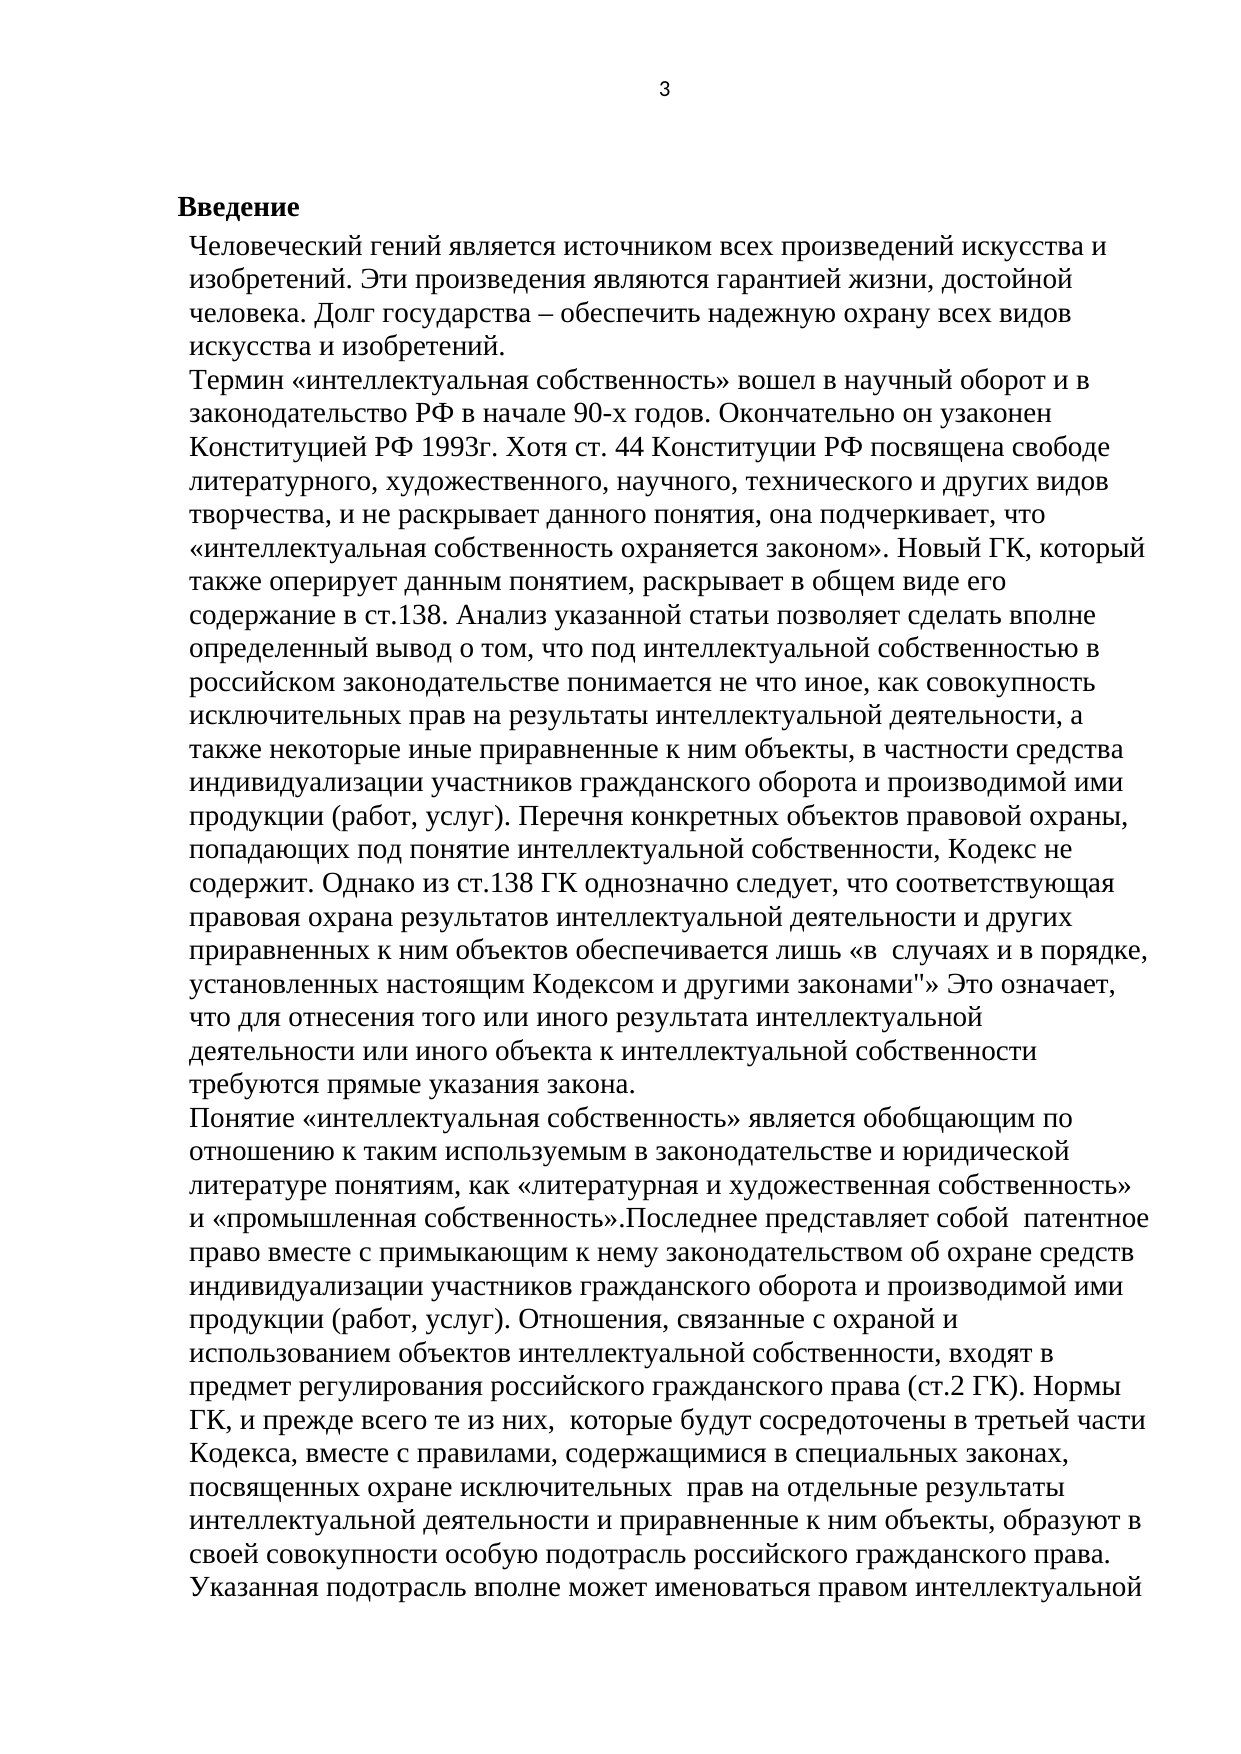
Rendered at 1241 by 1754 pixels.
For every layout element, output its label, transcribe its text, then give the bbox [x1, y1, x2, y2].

text литературного, художественного, научного, технического и других видов [189, 463, 1152, 496]
text творчества, и не раскрывает данного понятия, она подчеркивает, что «интеллектуальная собственность охраняется законом». Новый ГК, который также оперирует данным понятием, раскрывает в общем виде его содержание в ст.138. Анализ указанной статьи позволяет сделать вполне определенный вывод о том, что под интеллектуальной собственностью в российском законодательстве понимается не что иное, как совокупность исключительных прав на результаты интеллектуальной деятельности, а также некоторые иные приравненные к ним объекты, в частности средства индивидуализации участников гражданского оборота и производимой ими продукции (работ, услуг). Перечня конкретных объектов правовой охраны, попадающих под понятие интеллектуальной собственности, Кодекс не содержит. Однако из ст.138 ГК однозначно следует, что соответствующая правовая охрана результатов интеллектуальной деятельности и других приравненных к ним объектов обеспечивается лишь «в случаях и в порядке, установленных настоящим Кодексом и другими законами"» Это означает, что для отнесения того или иного результата интеллектуальной деятельности или иного объекта к интеллектуальной собственности требуются прямые указания закона. [189, 496, 1152, 1100]
text Понятие «интеллектуальная собственность» является обобщающим по отношению к таким используемым в законодательстве и юридической литературе понятиям, как «литературная и художественная собственность» и «промышленная собственность».Последнее представляет собой патентное право вместе с примыкающим к нему законодательством об охране средств индивидуализации участников гражданского оборота и производимой ими продукции (работ, услуг). Отношения, связанные с охраной и использованием объектов интеллектуальной собственности, входят в предмет регулирования российского гражданского права (ст.2 ГК). Нормы ГК, и прежде всего те из них, которые будут сосредоточены в третьей части Кодекса, вместе с правилами, содержащимися в специальных законах, посвященных охране исключительных прав на отдельные результаты [189, 1100, 1152, 1502]
text Введение [177, 189, 1152, 223]
text Человеческий гений является источником всех произведений искусства и изобретений. Эти произведения являются гарантией жизни, достойной человека. Долг государства – обеспечить надежную охрану всех видов искусства и изобретений. [189, 228, 1152, 362]
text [189, 1502, 1152, 1603]
text Термин «интеллектуальная собственность» вошел в научный оборот и в законодательство РФ в начале 90-х годов. Окончательно он узаконен Конституцией РФ 1993г. Хотя ст. 44 Конституции РФ посвящена свободе [189, 362, 1152, 463]
